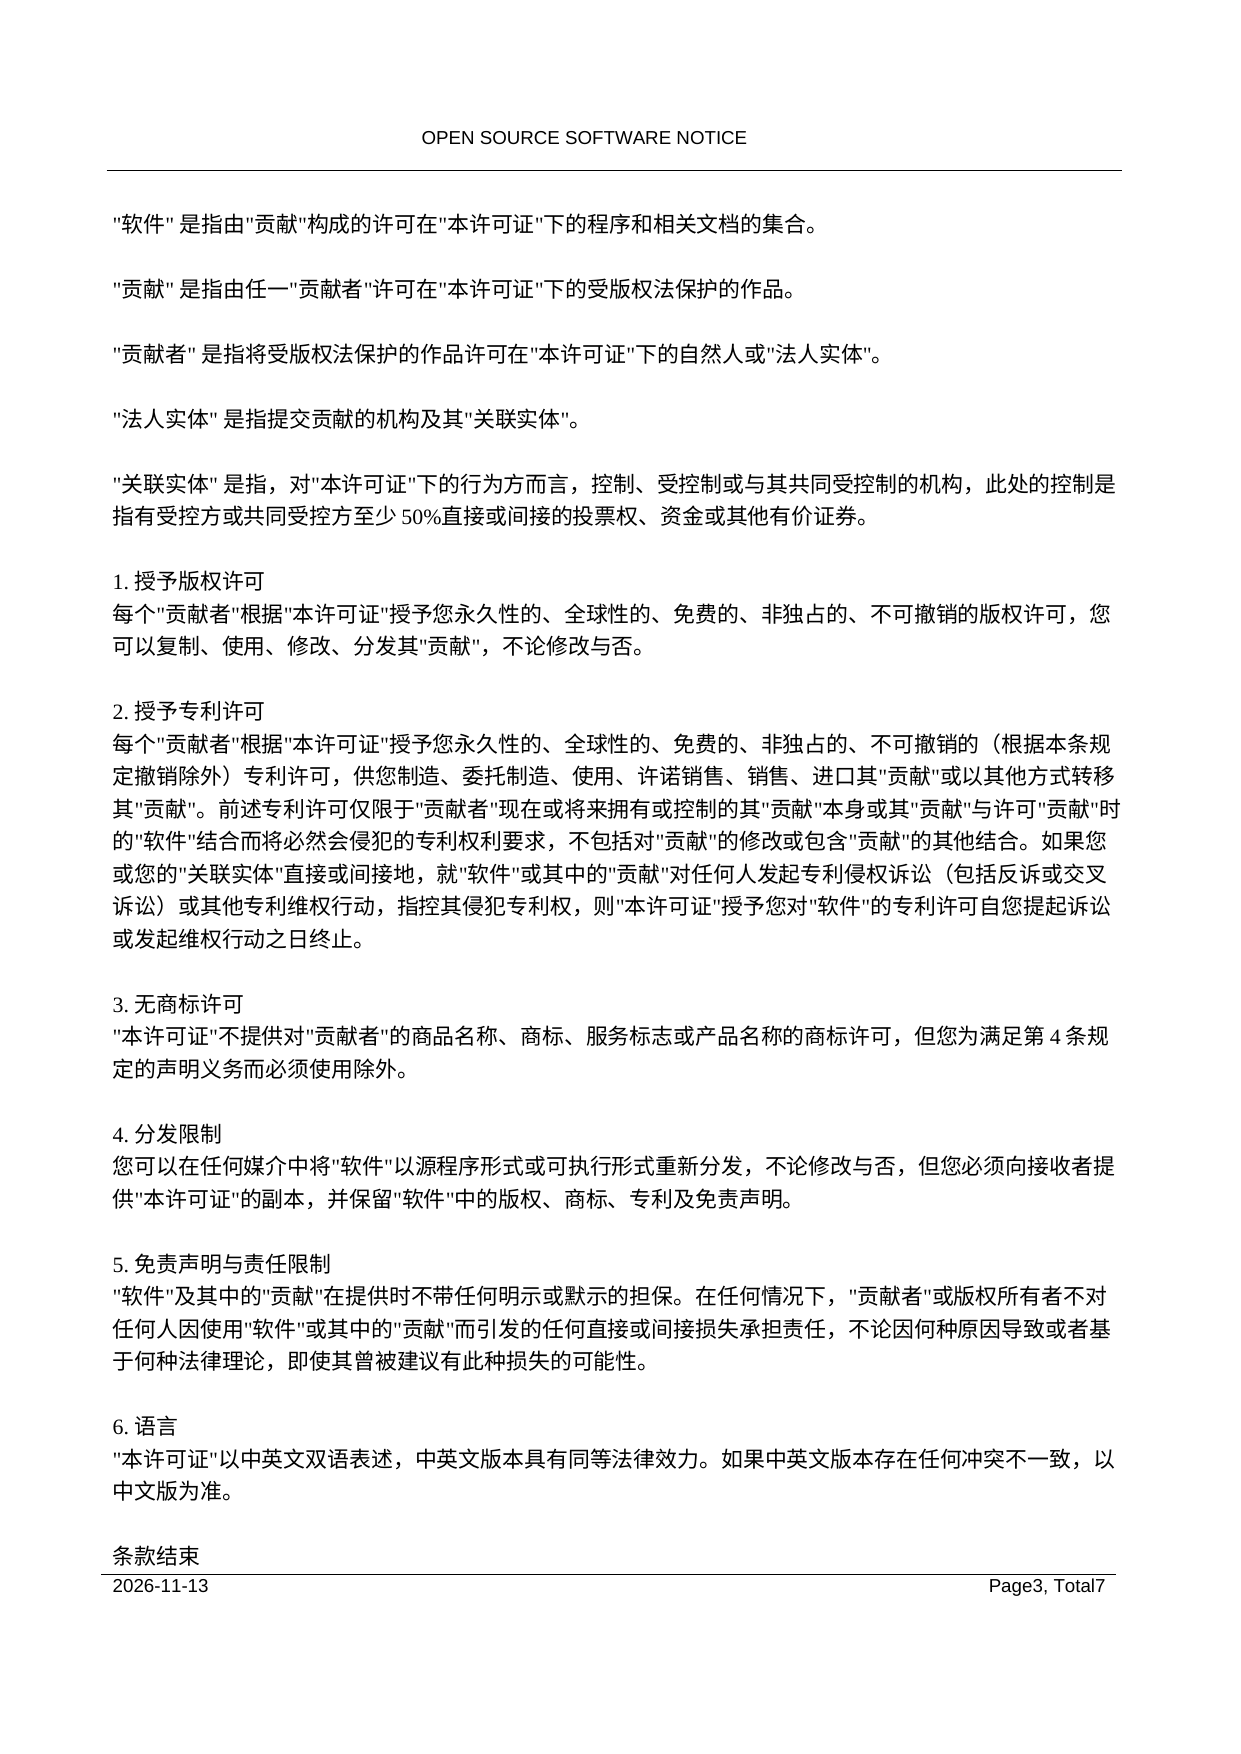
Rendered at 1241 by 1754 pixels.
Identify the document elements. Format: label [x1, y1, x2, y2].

text [112, 206, 1128, 1571]
